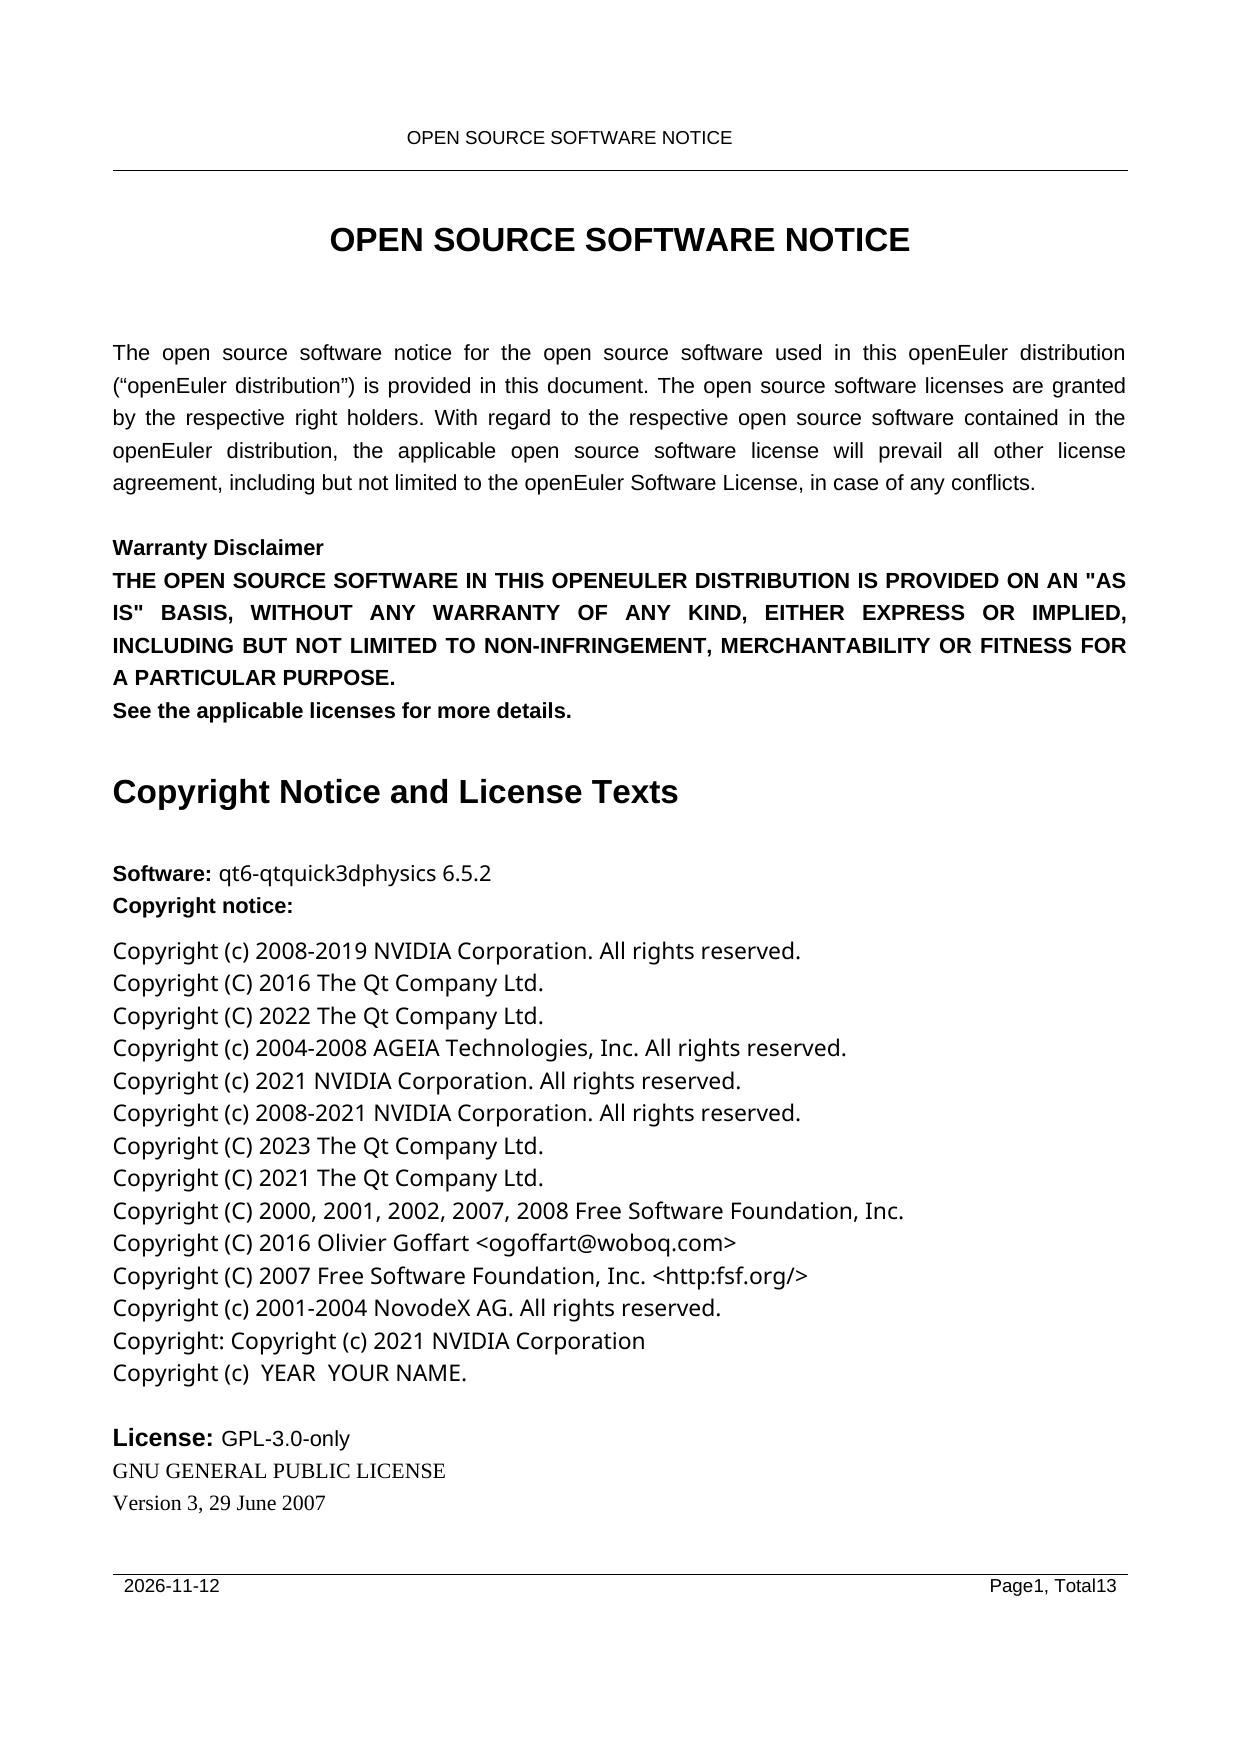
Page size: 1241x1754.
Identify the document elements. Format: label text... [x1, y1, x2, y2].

text Copyright (c) 2008-2019 NVIDIA Corporation. All rights reserved. Copyright (C) 2016 The Qt Company Ltd. Copyright (C) 2022 The Qt Company Ltd. Copyright (c) 2004-2008 AGEIA Technologies, Inc. All rights reserved. Copyright (c) 2021 NVIDIA Corporation. All rights reserved. Copyright (c) 2008-2021 NVIDIA Corporation. All rights reserved. Copyright (C) 2023 The Qt Company Ltd. Copyright (C) 2021 The Qt Company Ltd. Copyright (C) 2000, 2001, 2002, 2007, 2008 Free Software Foundation, Inc. Copyright (C) 2016 Olivier Goffart <ogoffart@woboq.com> Copyright (C) 2007 Free Software Foundation, Inc. <http:fsf.org/> Copyright (c) 2001-2004 NovodeX AG. All rights reserved. Copyright: Copyright (c) 2021 NVIDIA Corporation Copyright (c) YEAR YOUR NAME. [112, 934, 1128, 1421]
text The open source software notice for the open source software used in this openEuler distribution (“openEuler distribution”) is provided in this document. The open source software licenses are granted by the respective right holders. With regard to the respective open source software contained in the openEuler distribution, the applicable open source software license will prevail all other license agreement, including but not limited to the openEuler Software License, in case of any conflicts. [112, 336, 1128, 499]
title Software: qt6-qtquick3dphysics 6.5.2 [112, 856, 1128, 889]
text Copyright notice: [112, 889, 1128, 921]
text License: GPL-3.0-only [112, 1421, 1128, 1454]
text THE OPEN SOURCE SOFTWARE IN THIS OPENEULER DISTRIBUTION IS PROVIDED ON AN "AS IS" BASIS, WITHOUT ANY WARRANTY OF ANY KIND, EITHER EXPRESS OR IMPLIED, INCLUDING BUT NOT LIMITED TO NON-INFRINGEMENT, MERCHANTABILITY OR FITNESS FOR A PARTICULAR PURPOSE. See the applicable licenses for more details. [112, 564, 1128, 726]
text OPEN SOURCE SOFTWARE NOTICE [112, 206, 1128, 271]
text Warranty Disclaimer [112, 531, 1128, 564]
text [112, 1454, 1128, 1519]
text Copyright Notice and License Texts [112, 759, 1128, 824]
